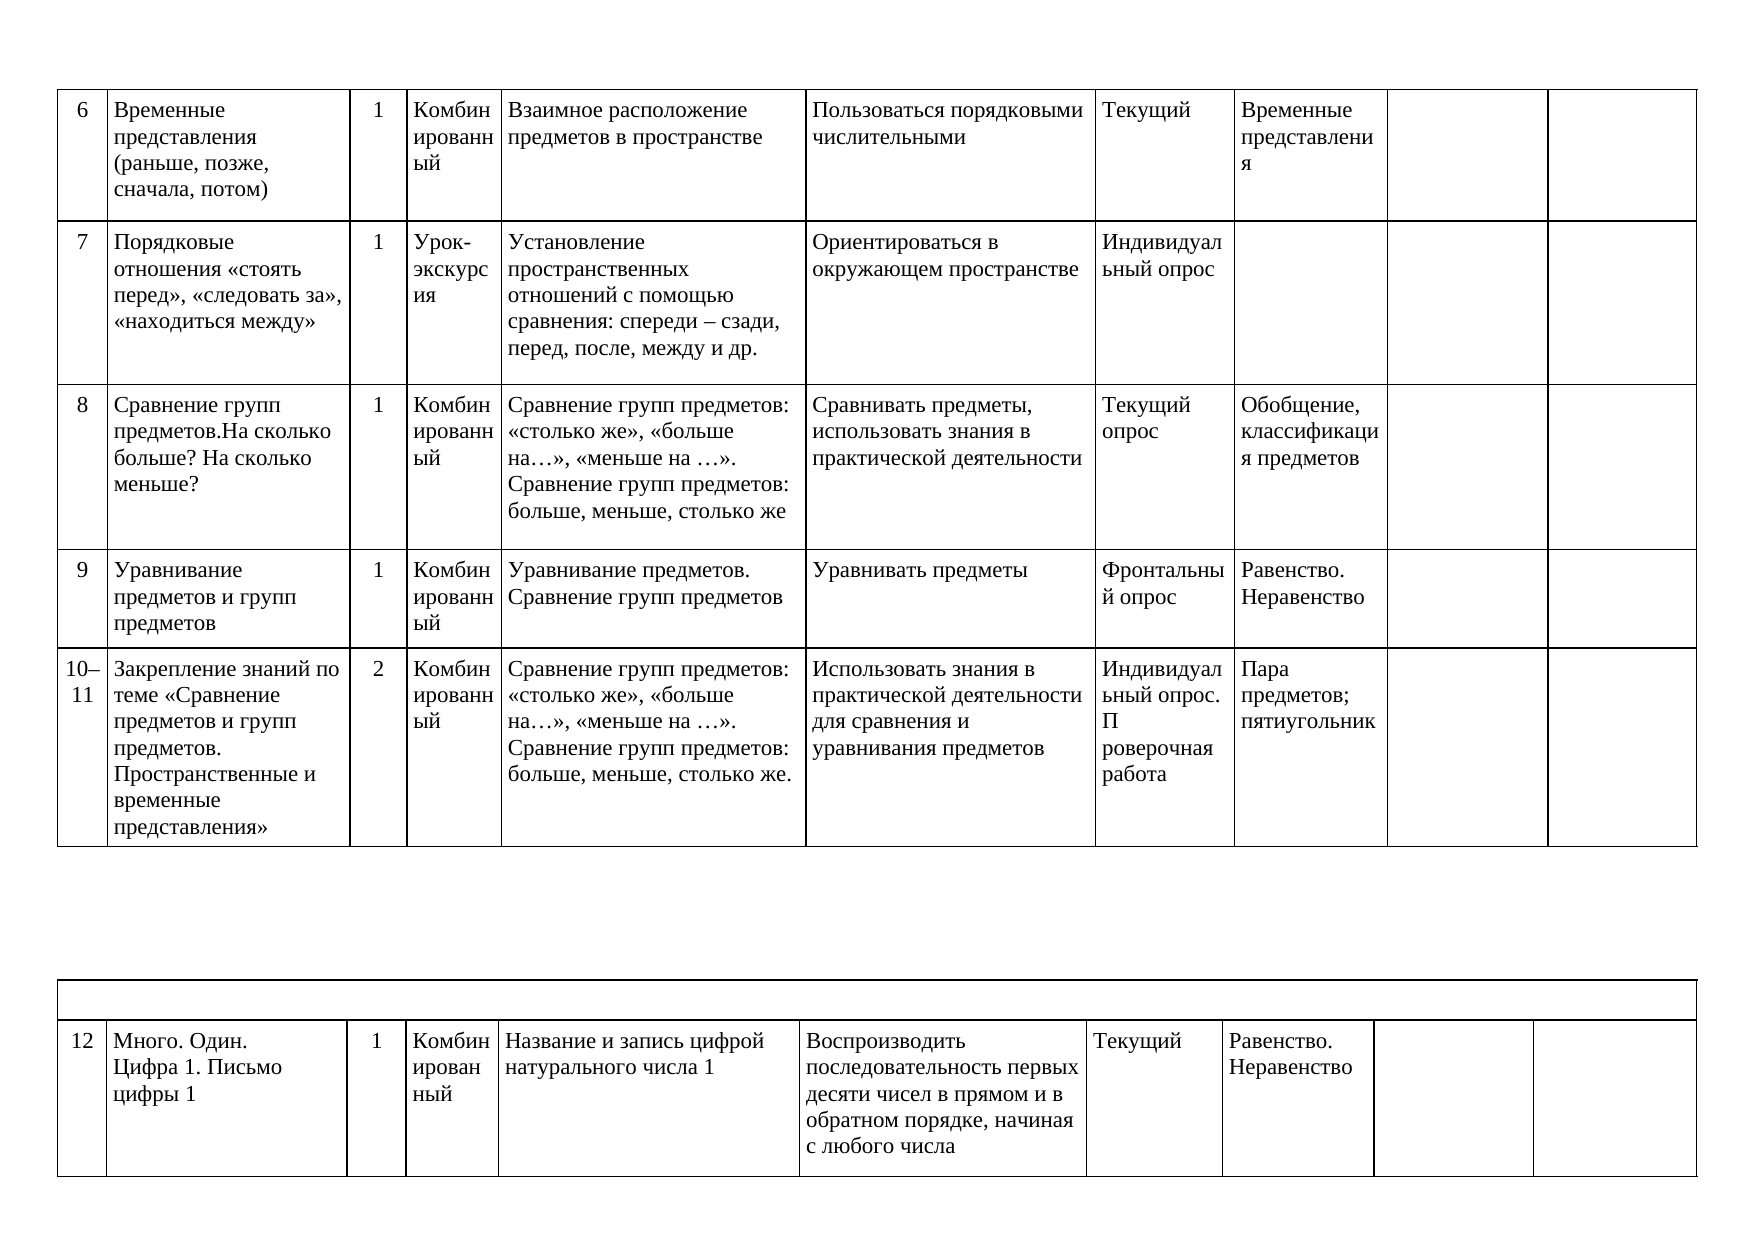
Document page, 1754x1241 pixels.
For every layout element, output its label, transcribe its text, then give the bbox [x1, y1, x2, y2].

table_cell 1 [351, 385, 406, 549]
table_cell Текущий опрос [1096, 385, 1234, 549]
table_cell 7 [58, 222, 107, 383]
table_cell Текущий [1087, 1021, 1222, 1176]
table_cell [1375, 1021, 1533, 1176]
table_cell [1549, 385, 1696, 549]
table_cell Пользоваться порядковыми числительными [807, 90, 1095, 220]
table_cell Комбинированный [408, 649, 501, 846]
table_cell Текущий [1096, 90, 1234, 220]
table_cell Ориентироваться в окружающем пространстве [807, 222, 1095, 383]
table_cell [1388, 385, 1547, 549]
table_cell [1534, 1021, 1696, 1176]
table_cell [1388, 222, 1547, 383]
table_cell Воспроизводить последовательность первых десяти чисел в прямом и в обратном порядке, начиная с любого числа [800, 1021, 1086, 1176]
table_cell Комбинированный [408, 550, 501, 647]
table_cell 1 [351, 90, 406, 220]
table_cell [1549, 90, 1696, 220]
table_cell Индивидуальный опрос. проверочная работа [1096, 649, 1234, 846]
table_cell 1 [351, 550, 406, 647]
table_cell [1549, 550, 1696, 647]
table_cell Сравнивать предметы, использовать знания в практической деятельности [807, 385, 1095, 549]
table_cell Много. Один. Цифра 1. Письмо цифры 1 [107, 1021, 346, 1176]
table_cell Уравнивание предметов. Сравнение групп предметов [502, 550, 805, 647]
table_cell 12 [58, 1021, 106, 1176]
table_cell Индивидуальный опрос [1096, 222, 1234, 383]
table_cell [1235, 222, 1387, 383]
table_cell Закрепление знаний по теме «Сравнение предметов и групп предметов. Пространственные и временные представления» [108, 649, 349, 846]
table_cell [1549, 222, 1696, 383]
table_cell Обобщение, классификация предметов [1235, 385, 1387, 549]
table_cell [1388, 649, 1547, 846]
table_cell Временные представления (раньше, позже, сначала, потом) [108, 90, 349, 220]
table_cell [1388, 90, 1547, 220]
table_cell Равенство. Неравенство [1223, 1021, 1373, 1176]
table_cell Уравнивание предметов и групп предметов [108, 550, 349, 647]
table_cell Сравнение групп предметов: «столько же», «больше на…», «меньше на …». Сравнение групп предметов: больше, меньше, столько же. [502, 649, 805, 846]
table_cell Равенство. Неравенство [1235, 550, 1387, 647]
table_cell Урок-экскурсия [408, 222, 501, 383]
table_cell 2 [351, 649, 406, 846]
table_cell 6 [58, 90, 107, 220]
table_cell Название и запись цифрой натурального числа 1 [499, 1021, 799, 1176]
table_cell 9 [58, 550, 107, 647]
table_cell [1549, 649, 1696, 846]
table_cell Комбинированный [408, 90, 501, 220]
table_cell Установление пространственных отношений с помощью сравнения: спереди – сзади, перед, после, между и др. [502, 222, 805, 383]
table_header [58, 981, 1696, 1019]
table_cell Уравнивать предметы [807, 550, 1095, 647]
table_cell 10–11 [58, 649, 107, 846]
table_cell Комбинированный [407, 1021, 498, 1176]
table_cell Порядковые отношения «стоять перед», «следовать за», «находиться между» [108, 222, 349, 383]
table_cell [1388, 550, 1547, 647]
table_cell Временные представления [1235, 90, 1387, 220]
table_cell Сравнение групп предметов: «столько же», «больше на…», «меньше на …». Сравнение групп предметов: больше, меньше, столько же [502, 385, 805, 549]
table_cell 1 [351, 222, 406, 383]
table_cell Комбинированный [408, 385, 501, 549]
table_cell 8 [58, 385, 107, 549]
table_cell Фронтальный опрос [1096, 550, 1234, 647]
table_cell Взаимное расположение предметов в пространстве [502, 90, 805, 220]
table_cell Использовать знания в практической деятельности для сравнения и уравнивания предметов [807, 649, 1095, 846]
table_cell Пара предметов; пятиугольник [1235, 649, 1387, 846]
table_cell 1 [348, 1021, 405, 1176]
table_cell Сравнение групп предметов.На сколько больше? На сколько меньше? [108, 385, 349, 549]
